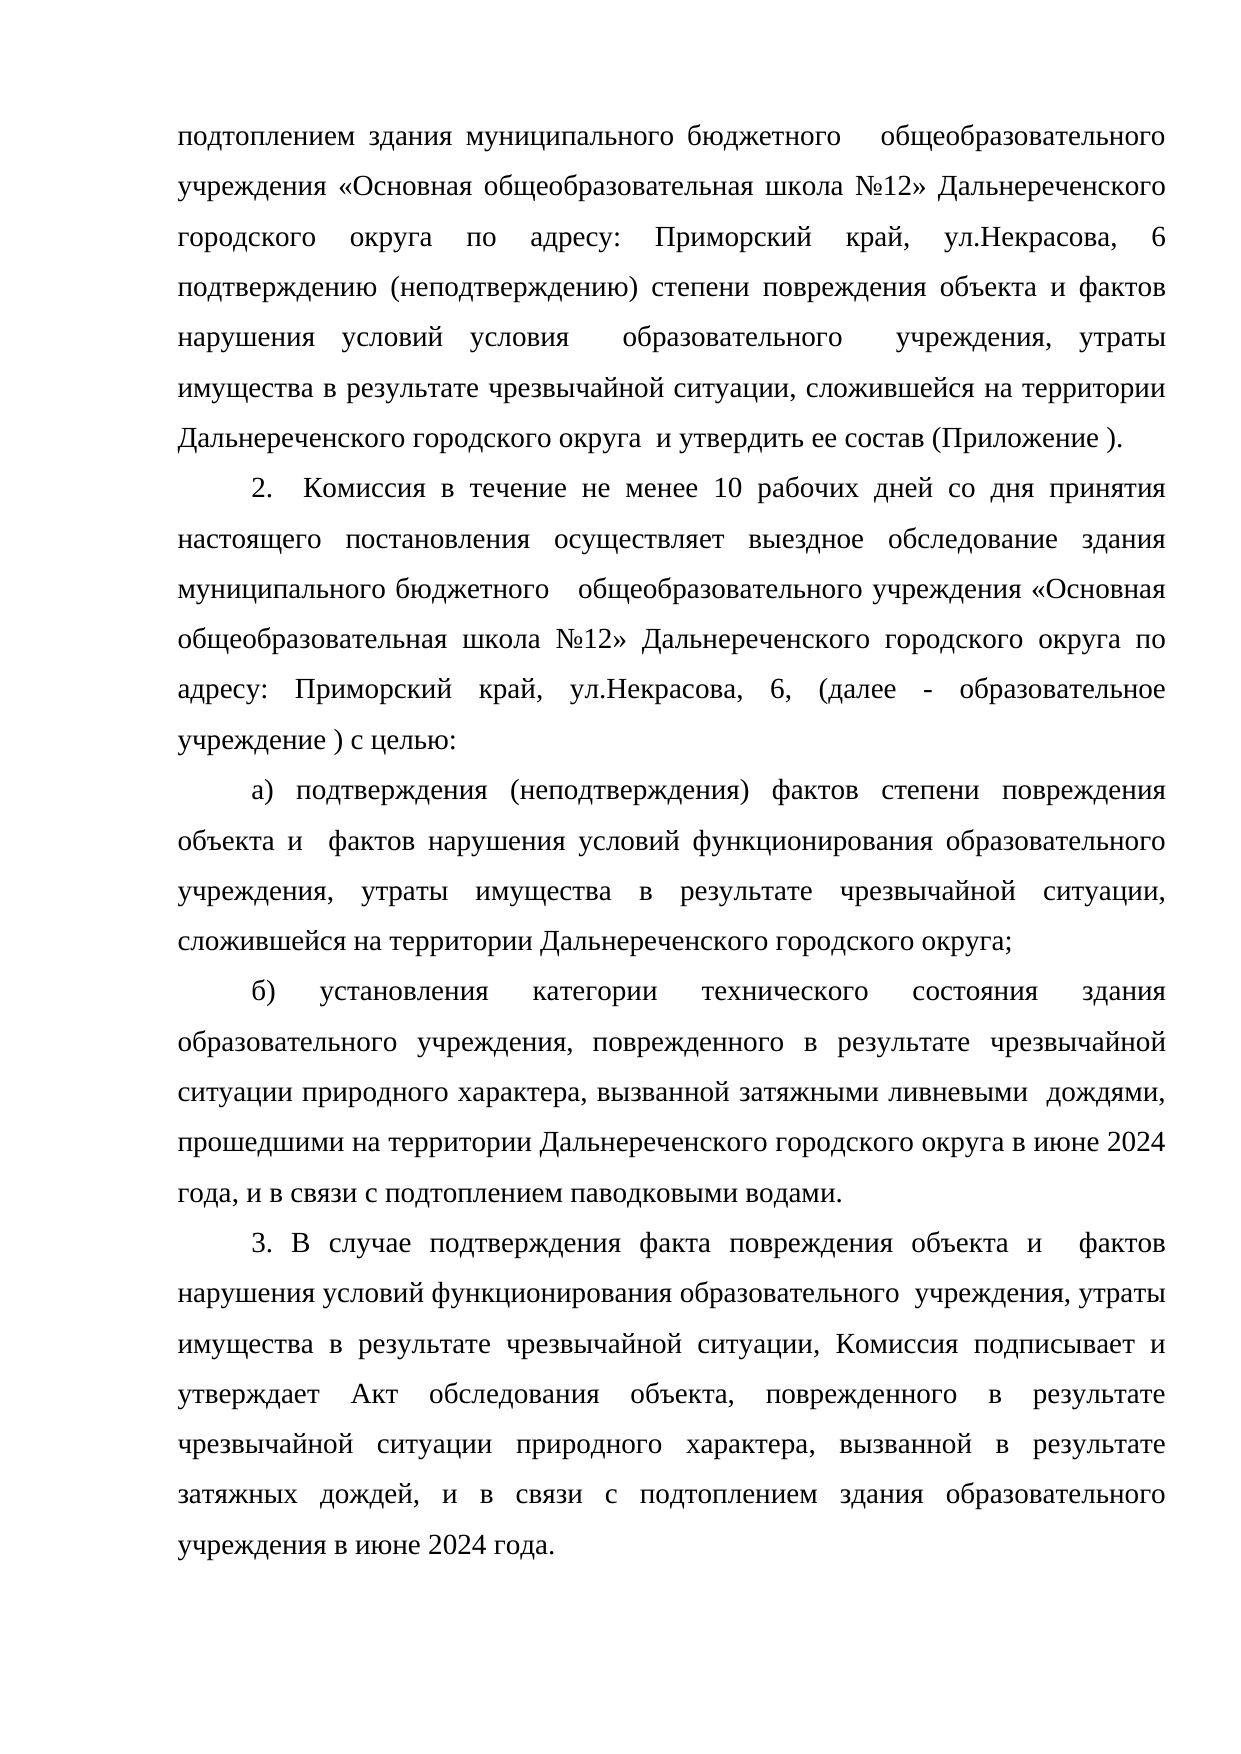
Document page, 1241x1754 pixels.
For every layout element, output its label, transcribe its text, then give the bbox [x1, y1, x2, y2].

text а) подтверждения (неподтверждения) фактов степени повреждения объекта и фактов нарушения условий функционирования образовательного учреждения, утраты имущества в результате чрезвычайной ситуации, сложившейся на территории Дальнереченского городского округа; [177, 772, 1167, 957]
text 2. Комиссия в течение не менее 10 рабочих дней со дня принятия настоящего постановления осуществляет выездное обследование здания муниципального бюджетного общеобразовательного учреждения «Основная общеобразовательная школа №12» Дальнереченского городского округа по адресу: Приморский край, ул.Некрасова, 6, (далее - образовательное учреждение ) с целью: [177, 470, 1167, 756]
text 3. В случае подтверждения факта повреждения объекта и фактов нарушения условий функционирования образовательного учреждения, утраты имущества в результате чрезвычайной ситуации, Комиссия подписывает и утверждает Акт обследования объекта, поврежденного в результате чрезвычайной ситуации природного характера, вызванной в результате затяжных дождей, и в связи с подтоплением здания образовательного учреждения в июне 2024 года. [177, 1225, 1167, 1561]
text б) установления категории технического состояния здания образовательного учреждения, поврежденного в результате чрезвычайной ситуации природного характера, вызванной затяжными ливневыми дождями, прошедшими на территории Дальнереченского городского округа в июне 2024 года, и в связи с подтоплением паводковыми водами. [177, 973, 1167, 1208]
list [177, 118, 1167, 454]
